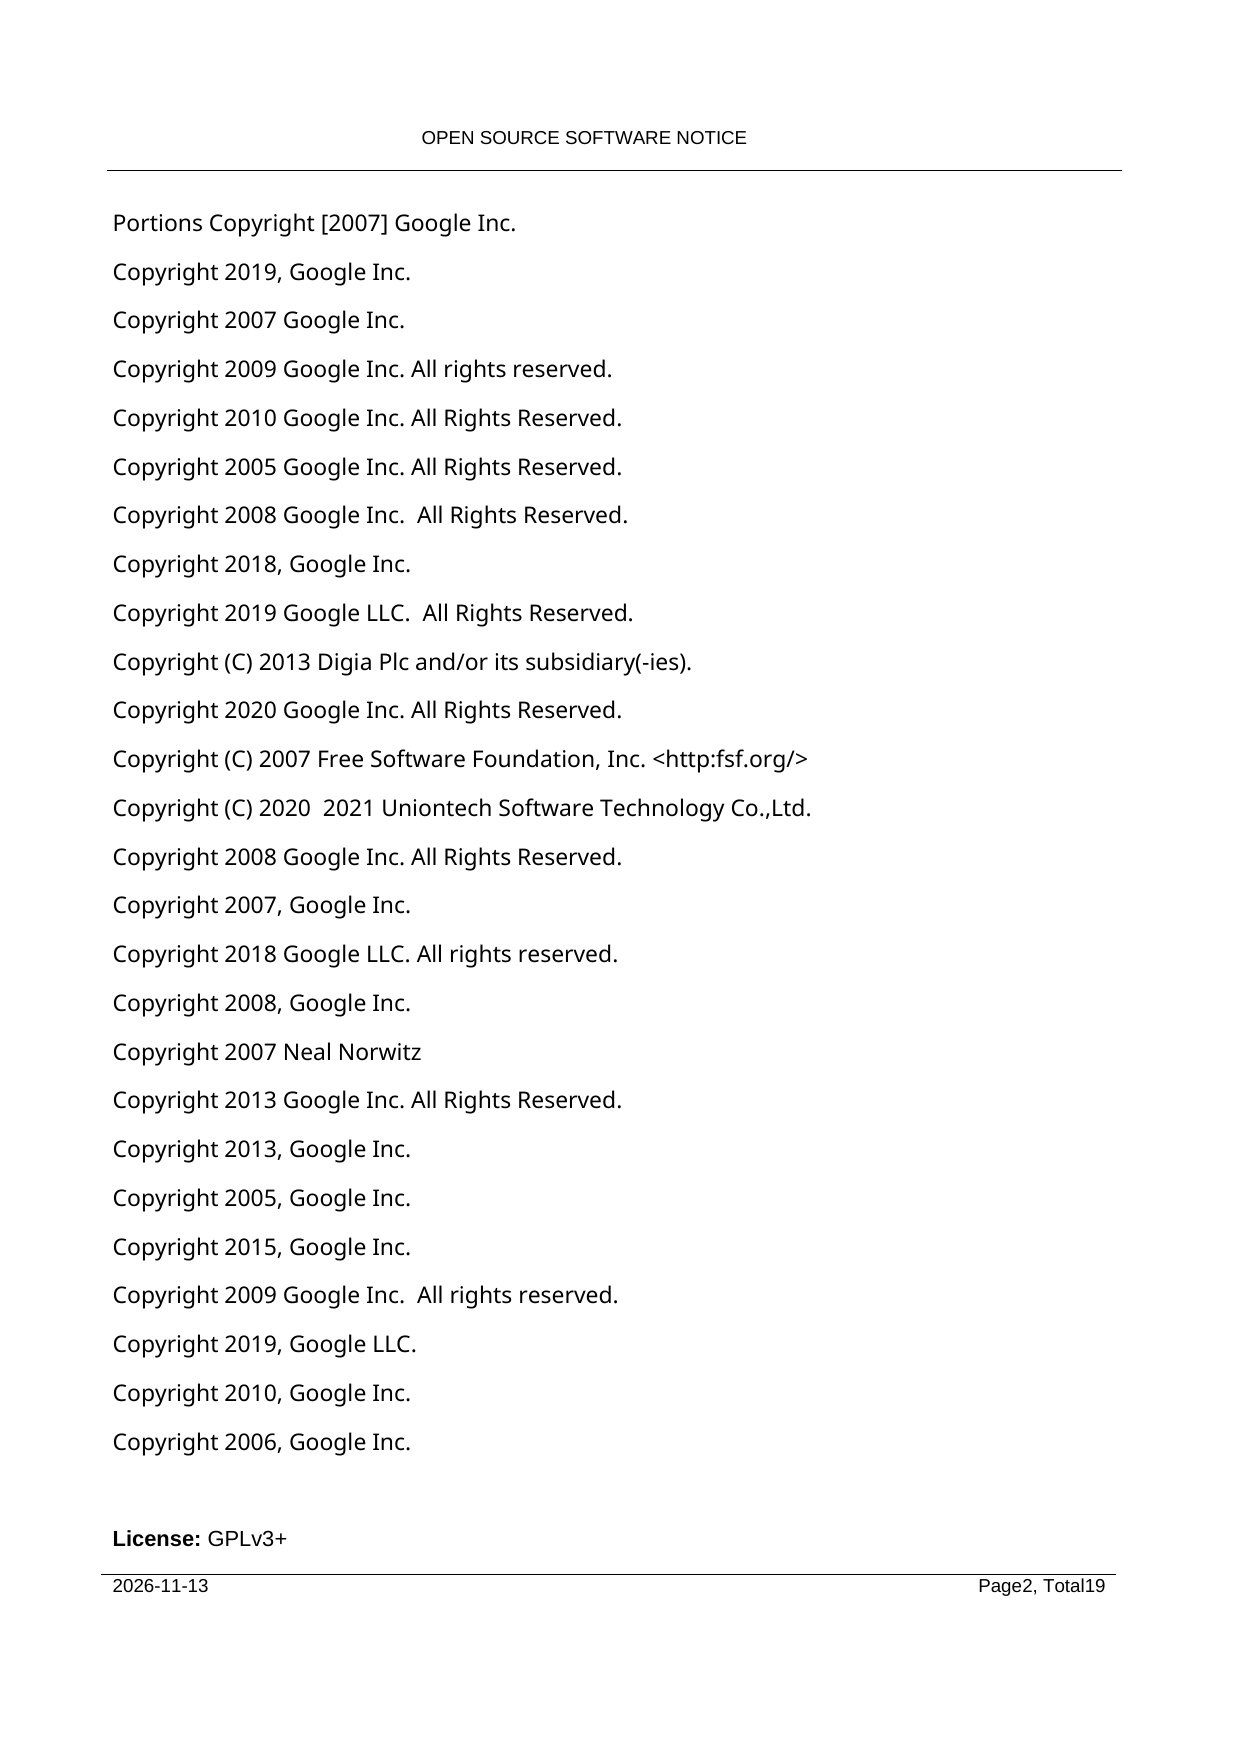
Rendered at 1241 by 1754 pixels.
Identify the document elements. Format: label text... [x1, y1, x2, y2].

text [112, 206, 1128, 1506]
text License: GPLv3+ [112, 1523, 1128, 1555]
